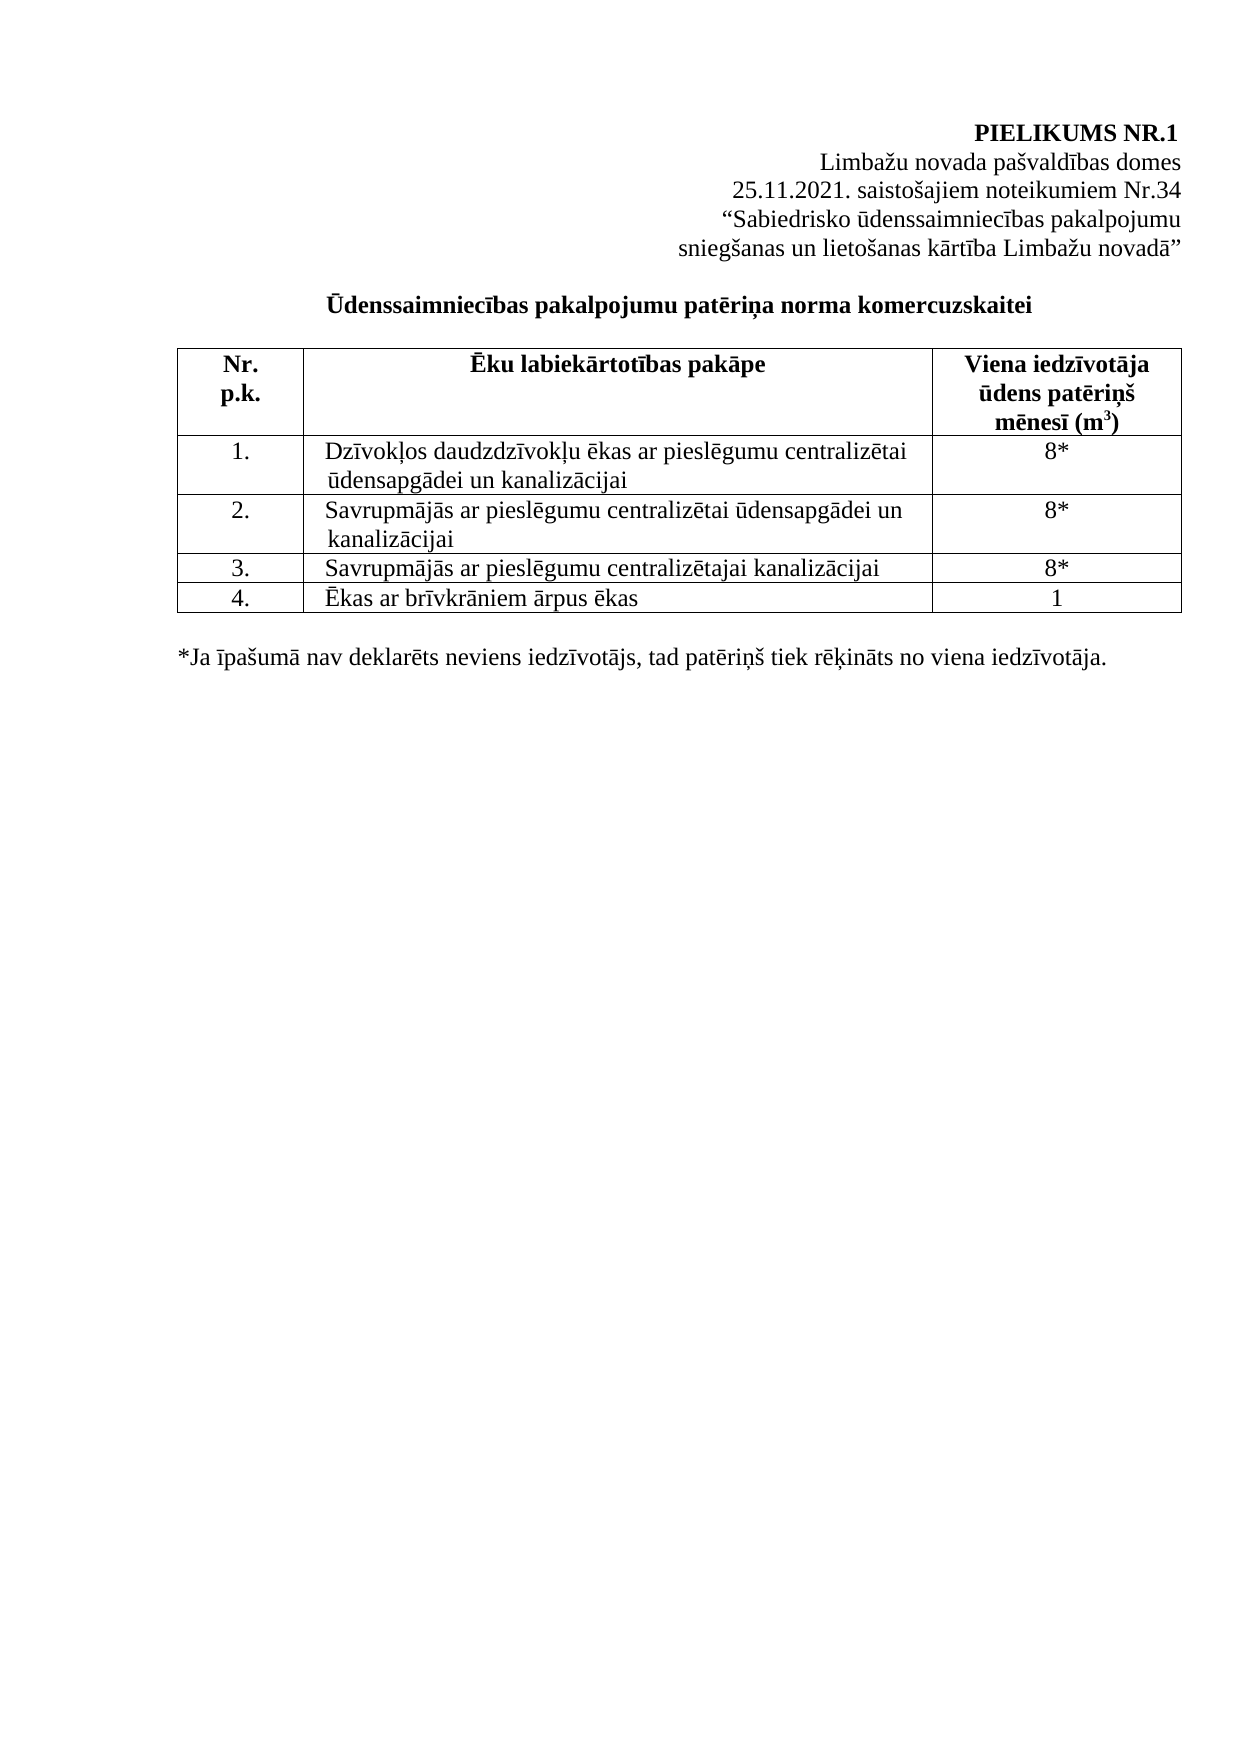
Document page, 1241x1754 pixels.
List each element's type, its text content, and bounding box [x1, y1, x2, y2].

table_header Viena iedzīvotāja ūdens patēriņš mēnesī (m3) [933, 349, 1181, 435]
table_cell Savrupmājās ar pieslēgumu centralizētajai kanalizācijai [304, 554, 932, 582]
table_header Ēku labiekārtotības pakāpe [304, 349, 932, 435]
table_cell 3. [178, 554, 303, 582]
text “Sabiedrisko ūdenssaimniecības pakalpojumu [177, 204, 1181, 233]
table_header Nr. p.k. [178, 349, 303, 435]
table_cell 4. [178, 583, 303, 612]
table_cell 2. [178, 495, 303, 552]
table_cell 1 [933, 583, 1181, 612]
table_cell Savrupmājās ar pieslēgumu centralizētai ūdensapgādei un kanalizācijai [304, 495, 932, 552]
text 25.11.2021. saistošajiem noteikumiem Nr.34 [177, 176, 1181, 204]
table_cell Dzīvokļos daudzdzīvokļu ēkas ar pieslēgumu centralizētai ūdensapgādei un kanalizācijai [304, 436, 932, 494]
table_cell 8* [933, 436, 1181, 494]
text PIELIKUMS NR.1 [725, 118, 1178, 147]
table_cell 1. [178, 436, 303, 494]
text Limbažu novada pašvaldības domes [177, 147, 1181, 176]
table_cell 8* [933, 554, 1181, 582]
text sniegšanas un lietošanas kārtība Limbažu novadā” [177, 233, 1181, 262]
text *Ja īpašumā nav deklarēts neviens iedzīvotājs, tad patēriņš tiek rēķināts no viena iedzīvotāja. [177, 642, 1181, 671]
table_cell Ēkas ar brīvkrāniem ārpus ēkas [304, 583, 932, 612]
text Ūdenssaimniecības pakalpojumu patēriņa norma komercuzskaitei [177, 291, 1181, 319]
table_cell 8* [933, 495, 1181, 552]
